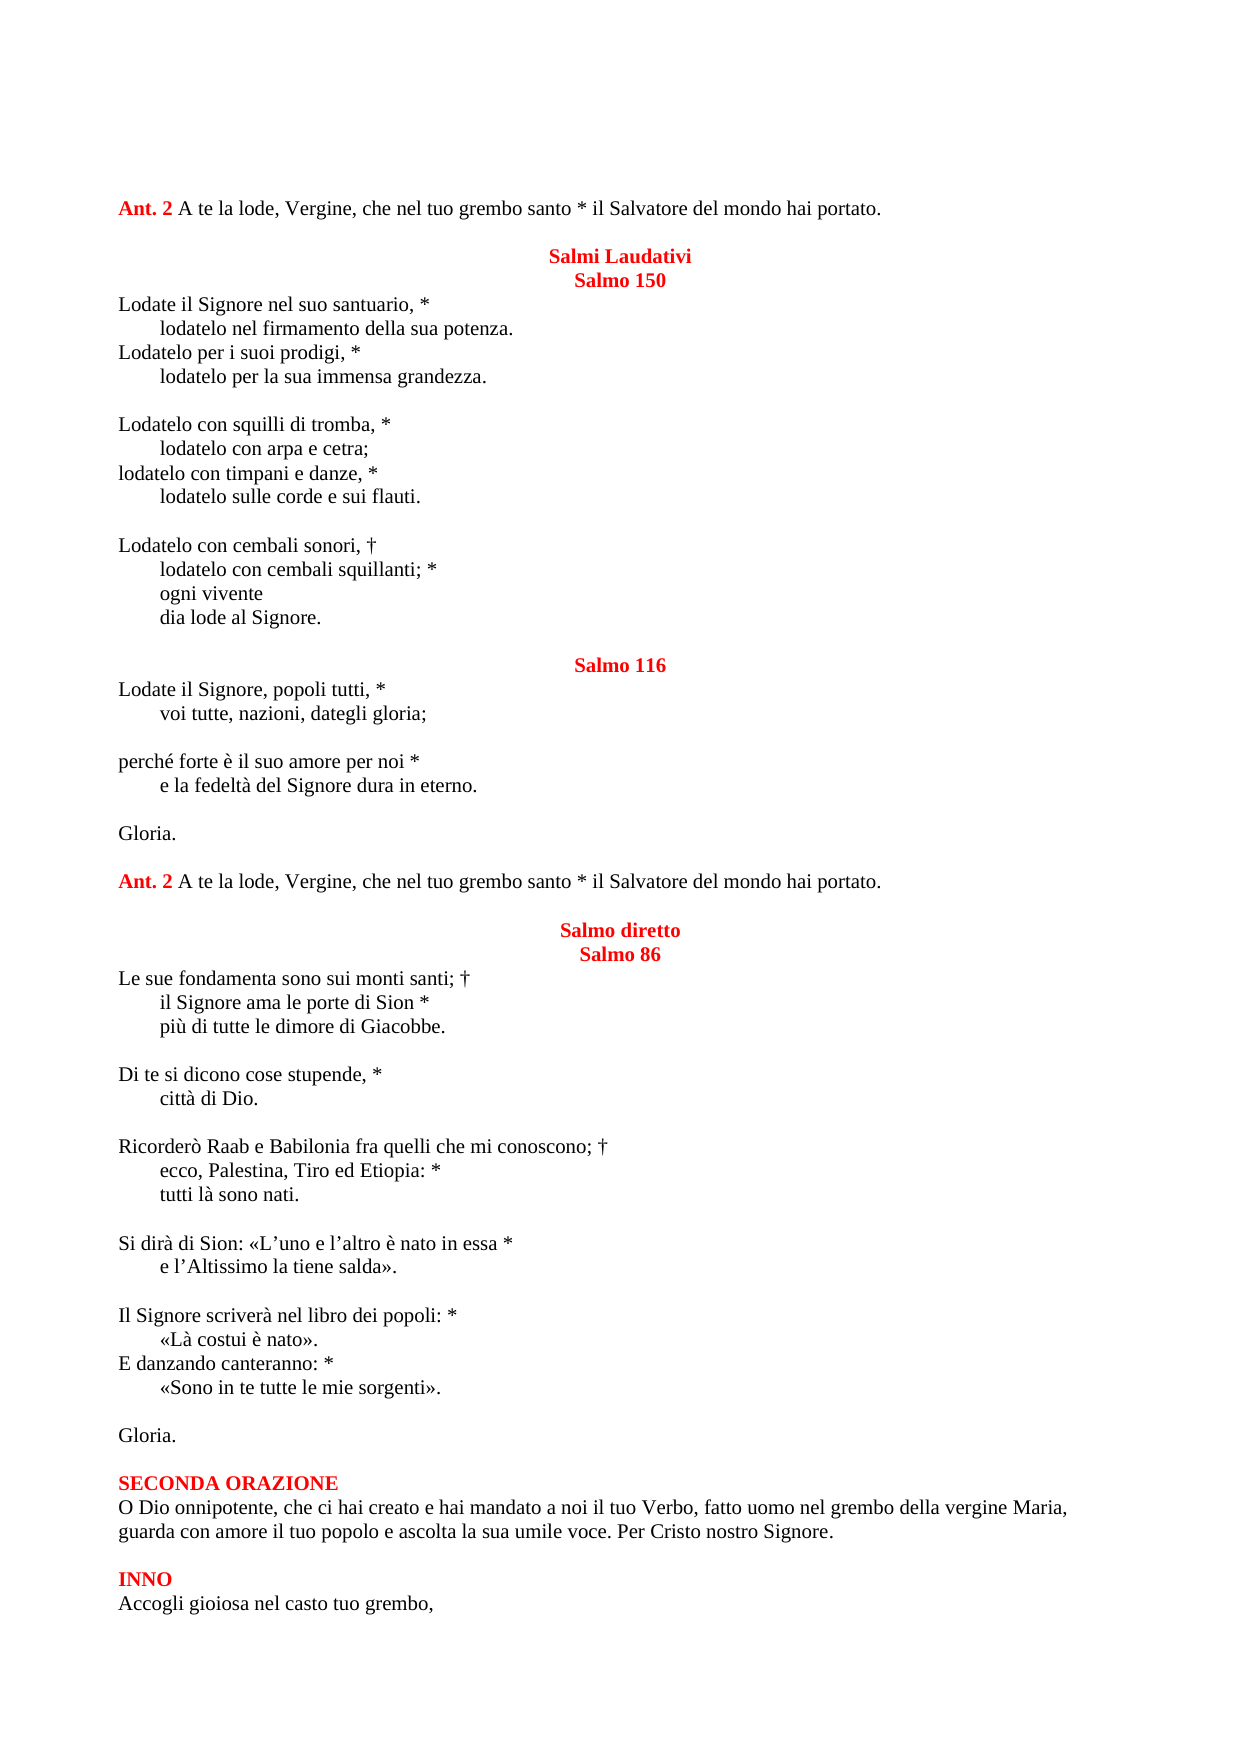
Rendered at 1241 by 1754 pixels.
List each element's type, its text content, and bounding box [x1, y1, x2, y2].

text Ricorderò Raab e Babilonia fra quelli che mi conoscono; † [118, 1134, 1122, 1158]
text città di Dio. [159, 1086, 1122, 1110]
text INNO [118, 1567, 1122, 1591]
text lodatelo per la sua immensa grandezza. [118, 364, 1122, 388]
text «Là costui è nato». [159, 1327, 1122, 1351]
text Ant. 2 A te la lode, Vergine, che nel tuo grembo santo * il Salvatore del mondo hai portato. [118, 869, 1122, 893]
text lodatelo sulle corde e sui flauti. [118, 484, 1122, 508]
text e l’Altissimo la tiene salda». [159, 1254, 1122, 1278]
text lodatelo con arpa e cetra; [118, 436, 1122, 460]
text Salmo 116 [118, 653, 1122, 677]
text Il Signore scriverà nel libro dei popoli: * [118, 1303, 1122, 1327]
text Lodate il Signore nel suo santuario, * [118, 292, 1122, 316]
text ogni vivente [118, 581, 1122, 605]
text E danzando canteranno: * [118, 1351, 1122, 1375]
text Gloria. [118, 1423, 1122, 1447]
text e la fedeltà del Signore dura in eterno. [159, 773, 1122, 797]
text Lodatelo con squilli di tromba, * [118, 412, 1122, 436]
text Le sue fondamenta sono sui monti santi; † [118, 966, 1122, 990]
text Lodatelo per i suoi prodigi, * [118, 340, 1122, 364]
text più di tutte le dimore di Giacobbe. [159, 1014, 1122, 1038]
text perché forte è il suo amore per noi * [118, 749, 1122, 773]
text lodatelo con timpani e danze, * [118, 460, 1122, 484]
text voi tutte, nazioni, dategli gloria; [159, 701, 1122, 725]
text Gloria. [118, 821, 1122, 845]
text Salmo diretto [118, 918, 1122, 942]
text Lodatelo con cembali sonori, † [118, 533, 1122, 557]
text «Sono in te tutte le mie sorgenti». [159, 1375, 1122, 1399]
text tutti là sono nati. [159, 1182, 1122, 1206]
text SECONDA ORAZIONE [118, 1471, 1122, 1495]
text Salmo 150 [118, 268, 1122, 292]
text ecco, Palestina, Tiro ed Etiopia: * [159, 1158, 1122, 1182]
text dia lode al Signore. [118, 605, 1122, 629]
text lodatelo con cembali squillanti; * [118, 557, 1122, 581]
text Salmi Laudativi [118, 244, 1122, 268]
text Lodate il Signore, popoli tutti, * [118, 677, 1122, 701]
text Si dirà di Sion: «L’uno e l’altro è nato in essa * [118, 1230, 1122, 1254]
text Accogli gioiosa nel casto tuo grembo, [118, 1591, 1122, 1615]
text O Dio onnipotente, che ci hai creato e hai mandato a noi il tuo Verbo, fatto uomo nel grembo della vergine Maria, guarda con amore il tuo popolo e ascolta la sua umile voce. Per Cristo nostro Signore. [118, 1495, 1122, 1543]
text Ant. 2 A te la lode, Vergine, che nel tuo grembo santo * il Salvatore del mondo hai portato. [118, 196, 1122, 220]
text Di te si dicono cose stupende, * [118, 1062, 1122, 1086]
text Salmo 86 [118, 942, 1122, 966]
text lodatelo nel firmamento della sua potenza. [118, 316, 1122, 340]
text il Signore ama le porte di Sion * [159, 990, 1122, 1014]
